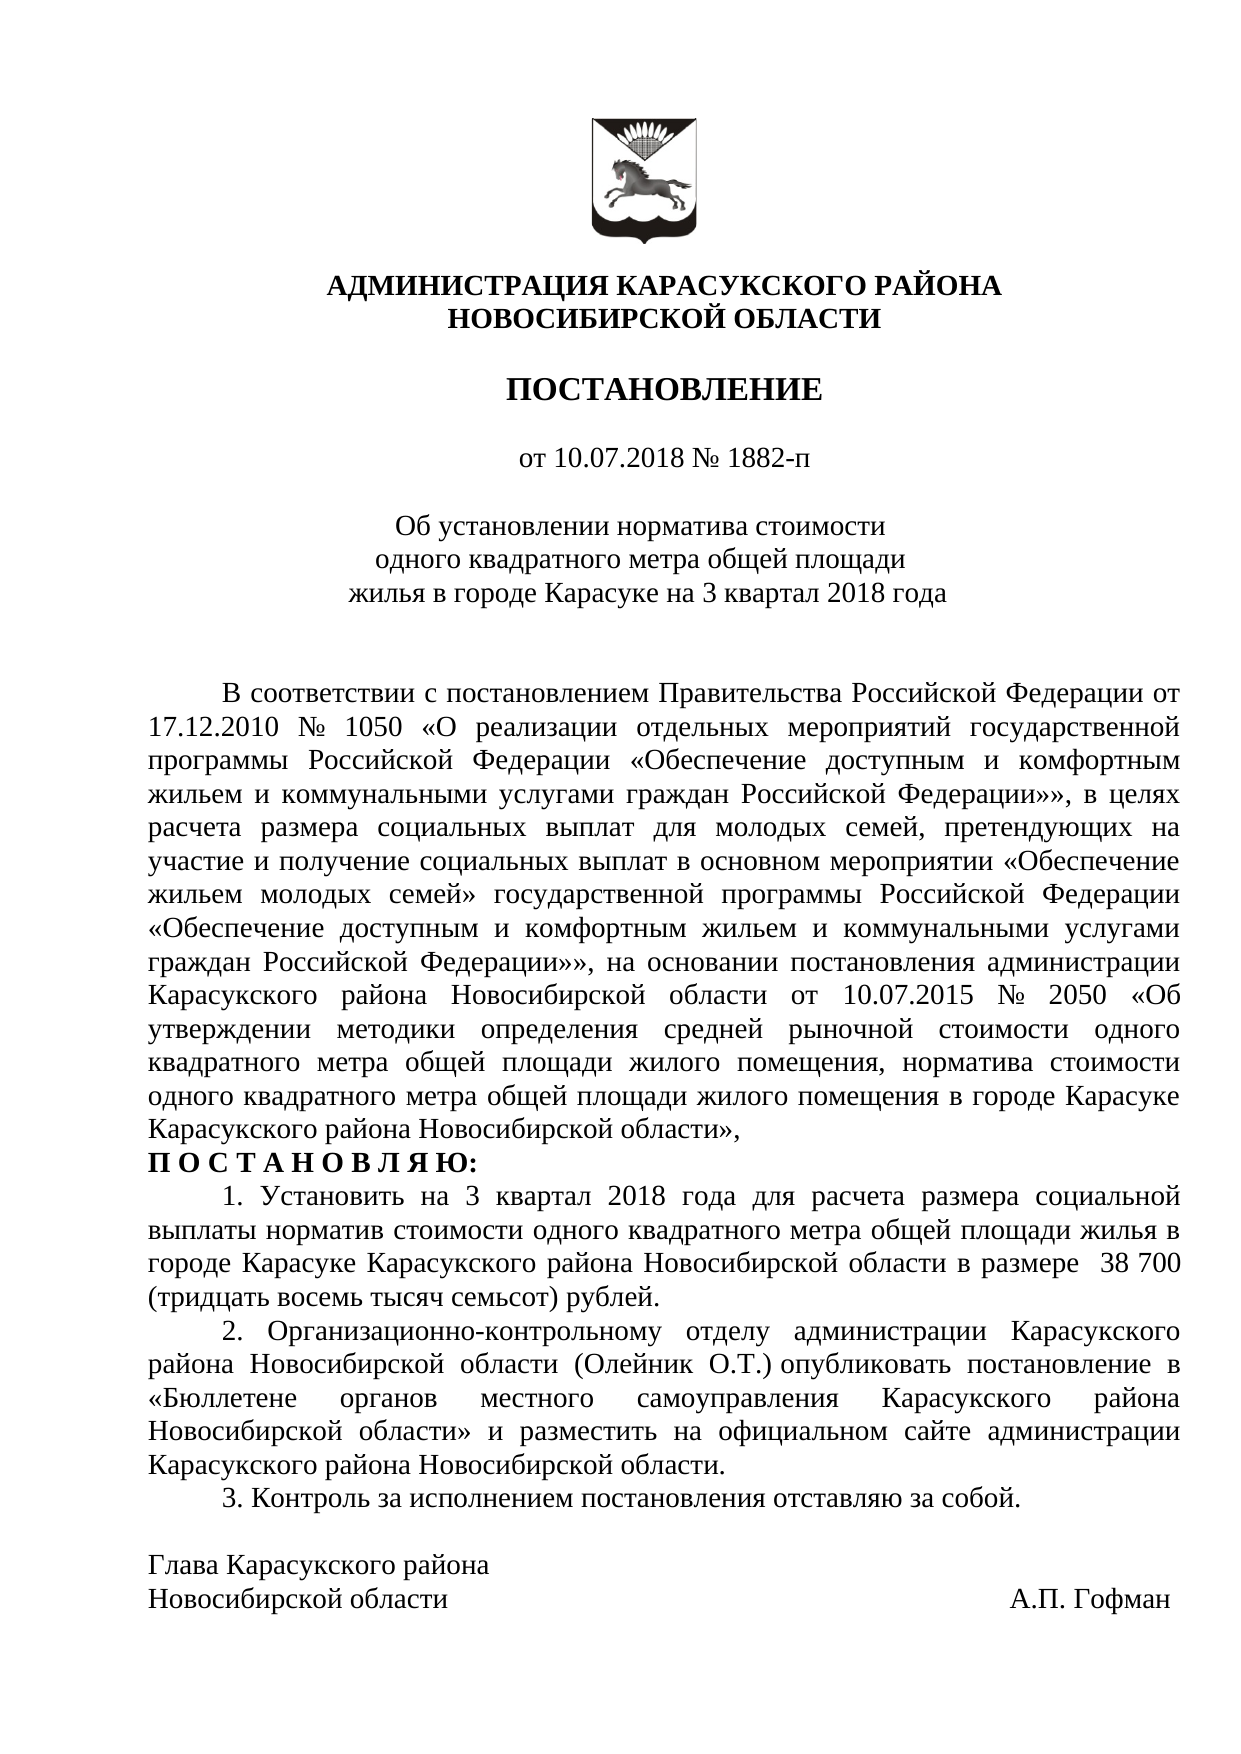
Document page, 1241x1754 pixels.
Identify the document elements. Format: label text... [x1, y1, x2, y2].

text Глава Карасукского района [148, 1547, 1181, 1581]
picture [591, 118, 697, 244]
text П О С Т А Н О В Л Я Ю: [148, 1145, 1181, 1178]
text 1. Установить на 3 квартал 2018 года для расчета размера социальной выплаты норматив стоимости одного квадратного метра общей площади жилья в городе Карасуке Карасукского района Новосибирской области в размере 38 700 (тридцать восемь тысяч семьсот) рублей. [148, 1178, 1181, 1313]
text одного квадратного метра общей площади [148, 541, 951, 575]
text АДМИНИСТРАЦИЯ КАРАСУКСКОГО РАЙОНА [148, 268, 1181, 302]
text от 10.07.2018 № 1882-п [148, 441, 1181, 474]
text жилья в городе Карасуке на 3 квартал 2018 года [148, 575, 951, 608]
text ПОСТАНОВЛЕНИЕ [148, 369, 1181, 407]
text 2. Организационно-контрольному отделу администрации Карасукского района Новосибирской области (Олейник О.Т.) опубликовать постановление в «Бюллетене органов местного самоуправления Карасукского района Новосибирской области» и разместить на официальном сайте администрации Карасукского района Новосибирской области. [148, 1313, 1181, 1480]
text НОВОСИБИРСКОЙ ОБЛАСТИ [148, 302, 1181, 335]
text Об установлении норматива стоимости [148, 508, 951, 541]
text Новосибирской области А.П. Гофман [148, 1581, 1181, 1614]
text В соответствии с постановлением Правительства Российской Федерации от 17.12.2010 № 1050 «О реализации отдельных мероприятий государственной программы Российской Федерации «Обеспечение доступным и комфортным жильем и коммунальными услугами граждан Российской Федерации»», в целях расчета размера социальных выплат для молодых семей, претендующих на участие и получение социальных выплат в основном мероприятии «Обеспечение жильем молодых семей» государственной программы Российской Федерации «Обеспечение доступным и комфортным жильем и коммунальными услугами граждан Российской Федерации»», на основании постановления администрации Карасукского района Новосибирской области от 10.07.2015 № 2050 «Об утверждении методики определения средней рыночной стоимости одного квадратного метра общей площади жилого помещения, норматива стоимости одного квадратного метра общей площади жилого помещения в городе Карасуке Карасукского района Новосибирской области», [148, 675, 1181, 1145]
text 3. Контроль за исполнением постановления отставляю за собой. [148, 1480, 1181, 1514]
